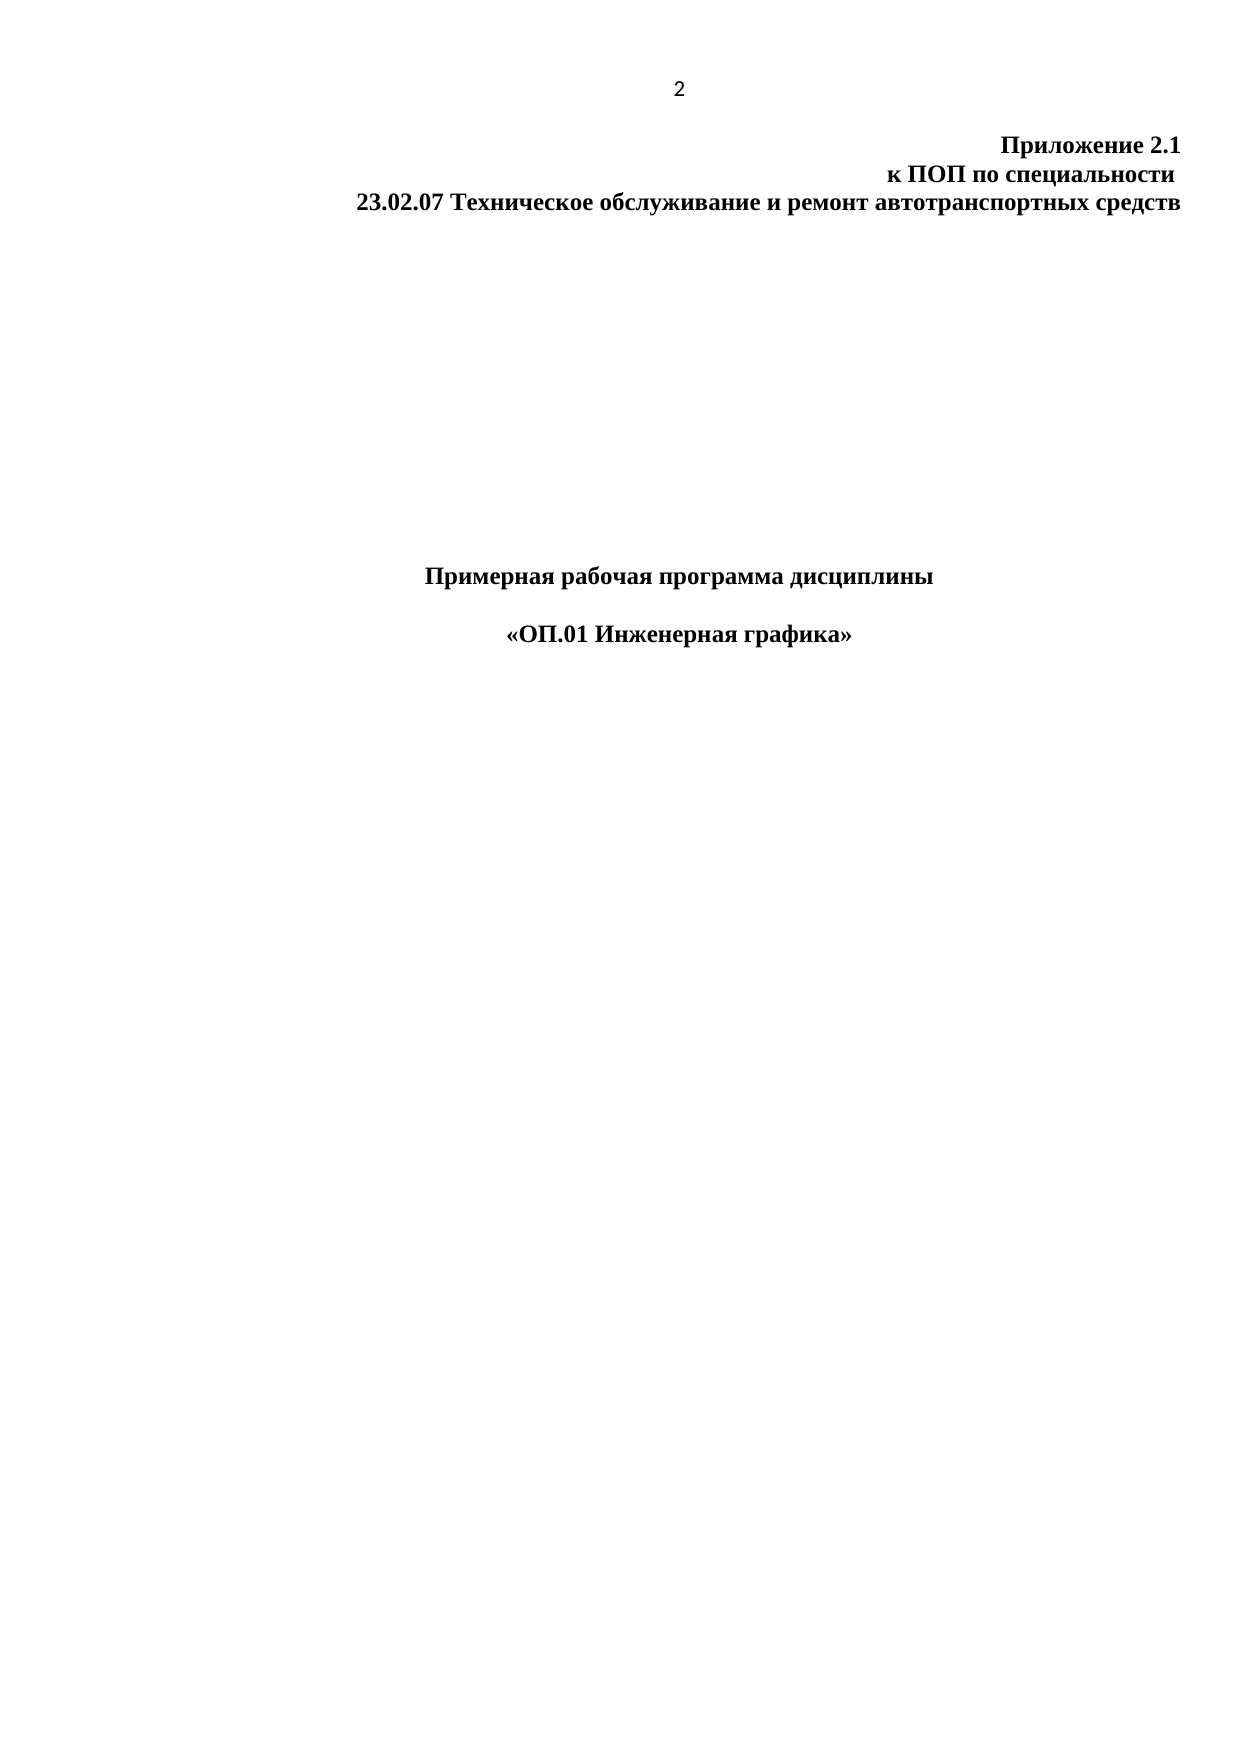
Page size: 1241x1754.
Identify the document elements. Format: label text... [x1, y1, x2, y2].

text к ПОП по специальности 23.02.07 Техническое обслуживание и ремонт автотранспортных средств [177, 159, 1181, 216]
subtitle «ОП.01 Инженерная графика» [177, 619, 1181, 648]
text Приложение 2.1 [177, 130, 1181, 159]
text Примерная рабочая программа дисциплины [177, 561, 1181, 590]
